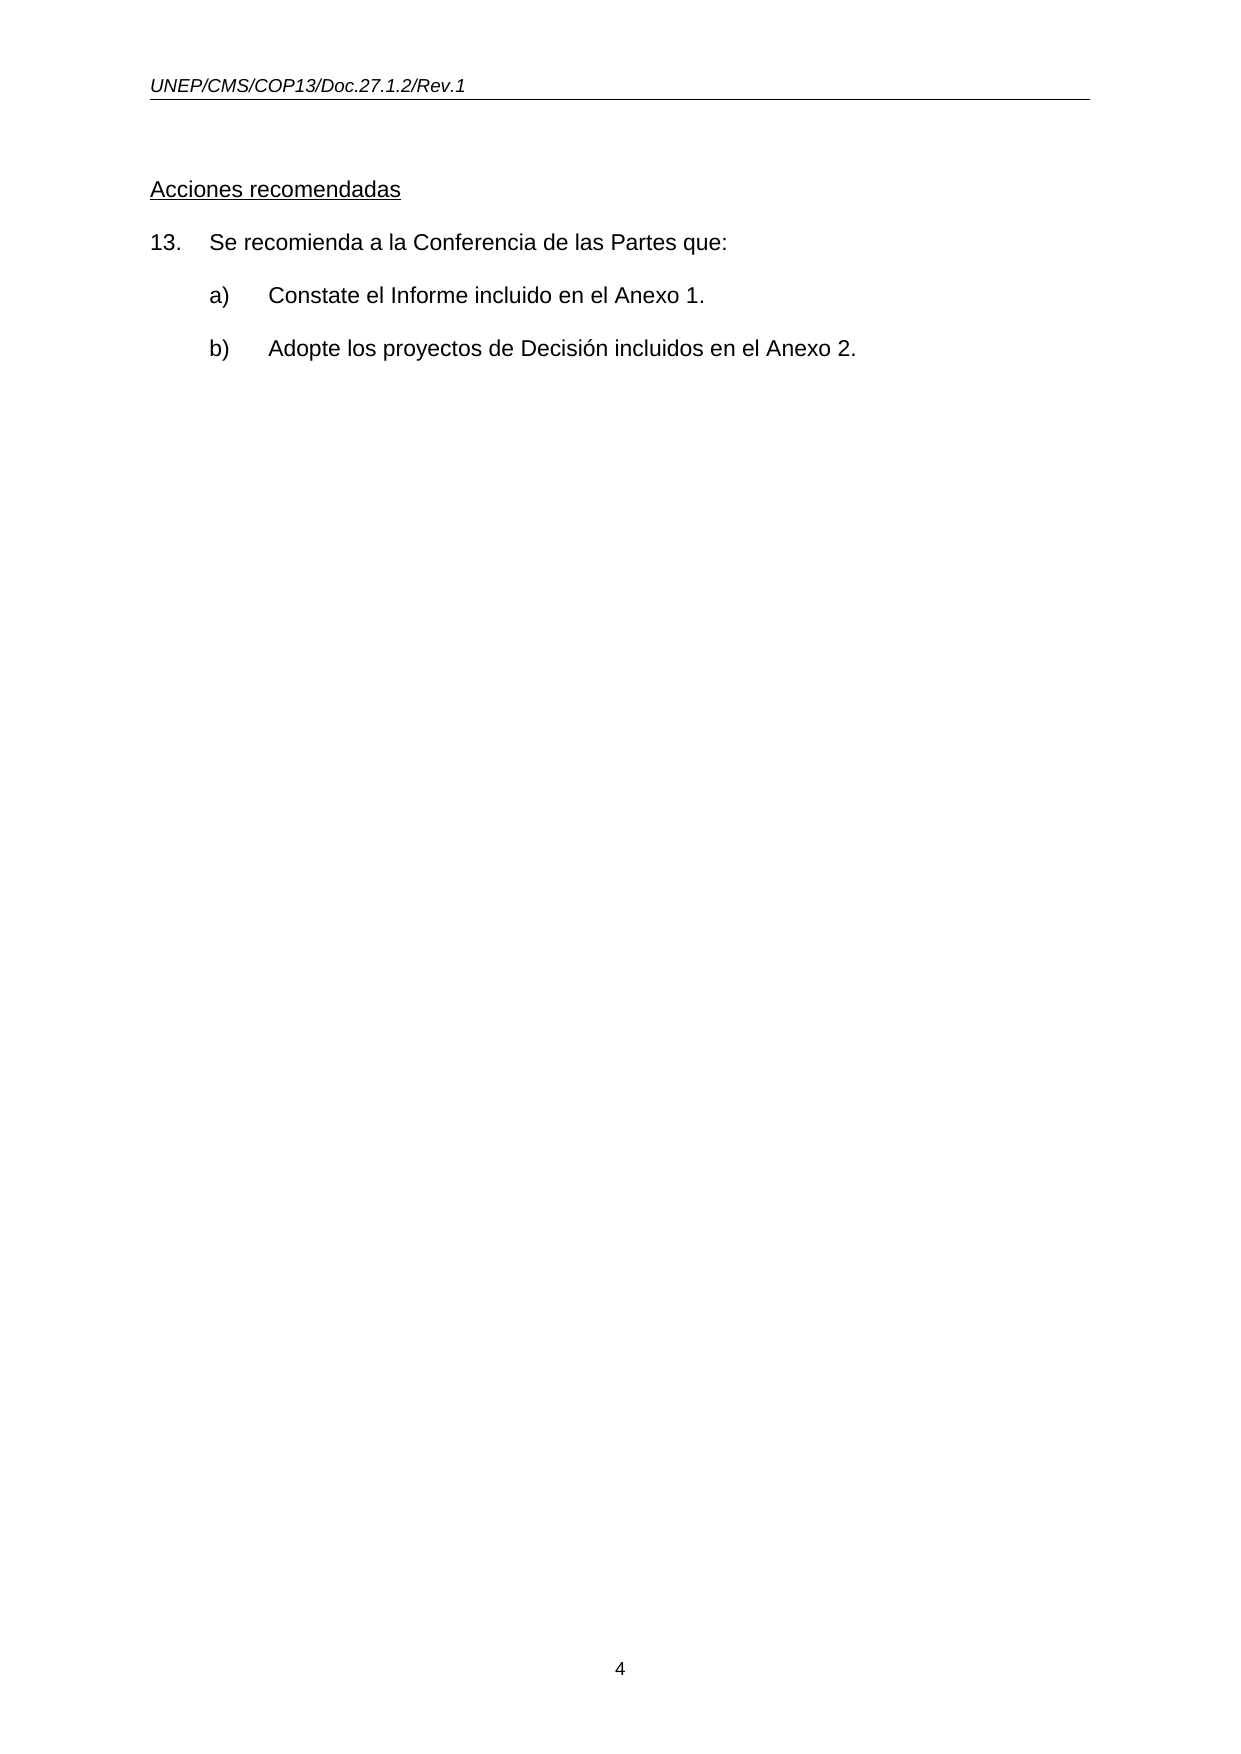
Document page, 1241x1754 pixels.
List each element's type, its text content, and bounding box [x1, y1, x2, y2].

text Acciones recomendadas [150, 176, 1090, 203]
list Adopte los proyectos de Decisión incluidos en el Anexo 2. [209, 334, 1090, 361]
list Se recomienda a la Conferencia de las Partes que: [150, 229, 1090, 255]
list Constate el Informe incluido en el Anexo 1. [209, 282, 1090, 308]
